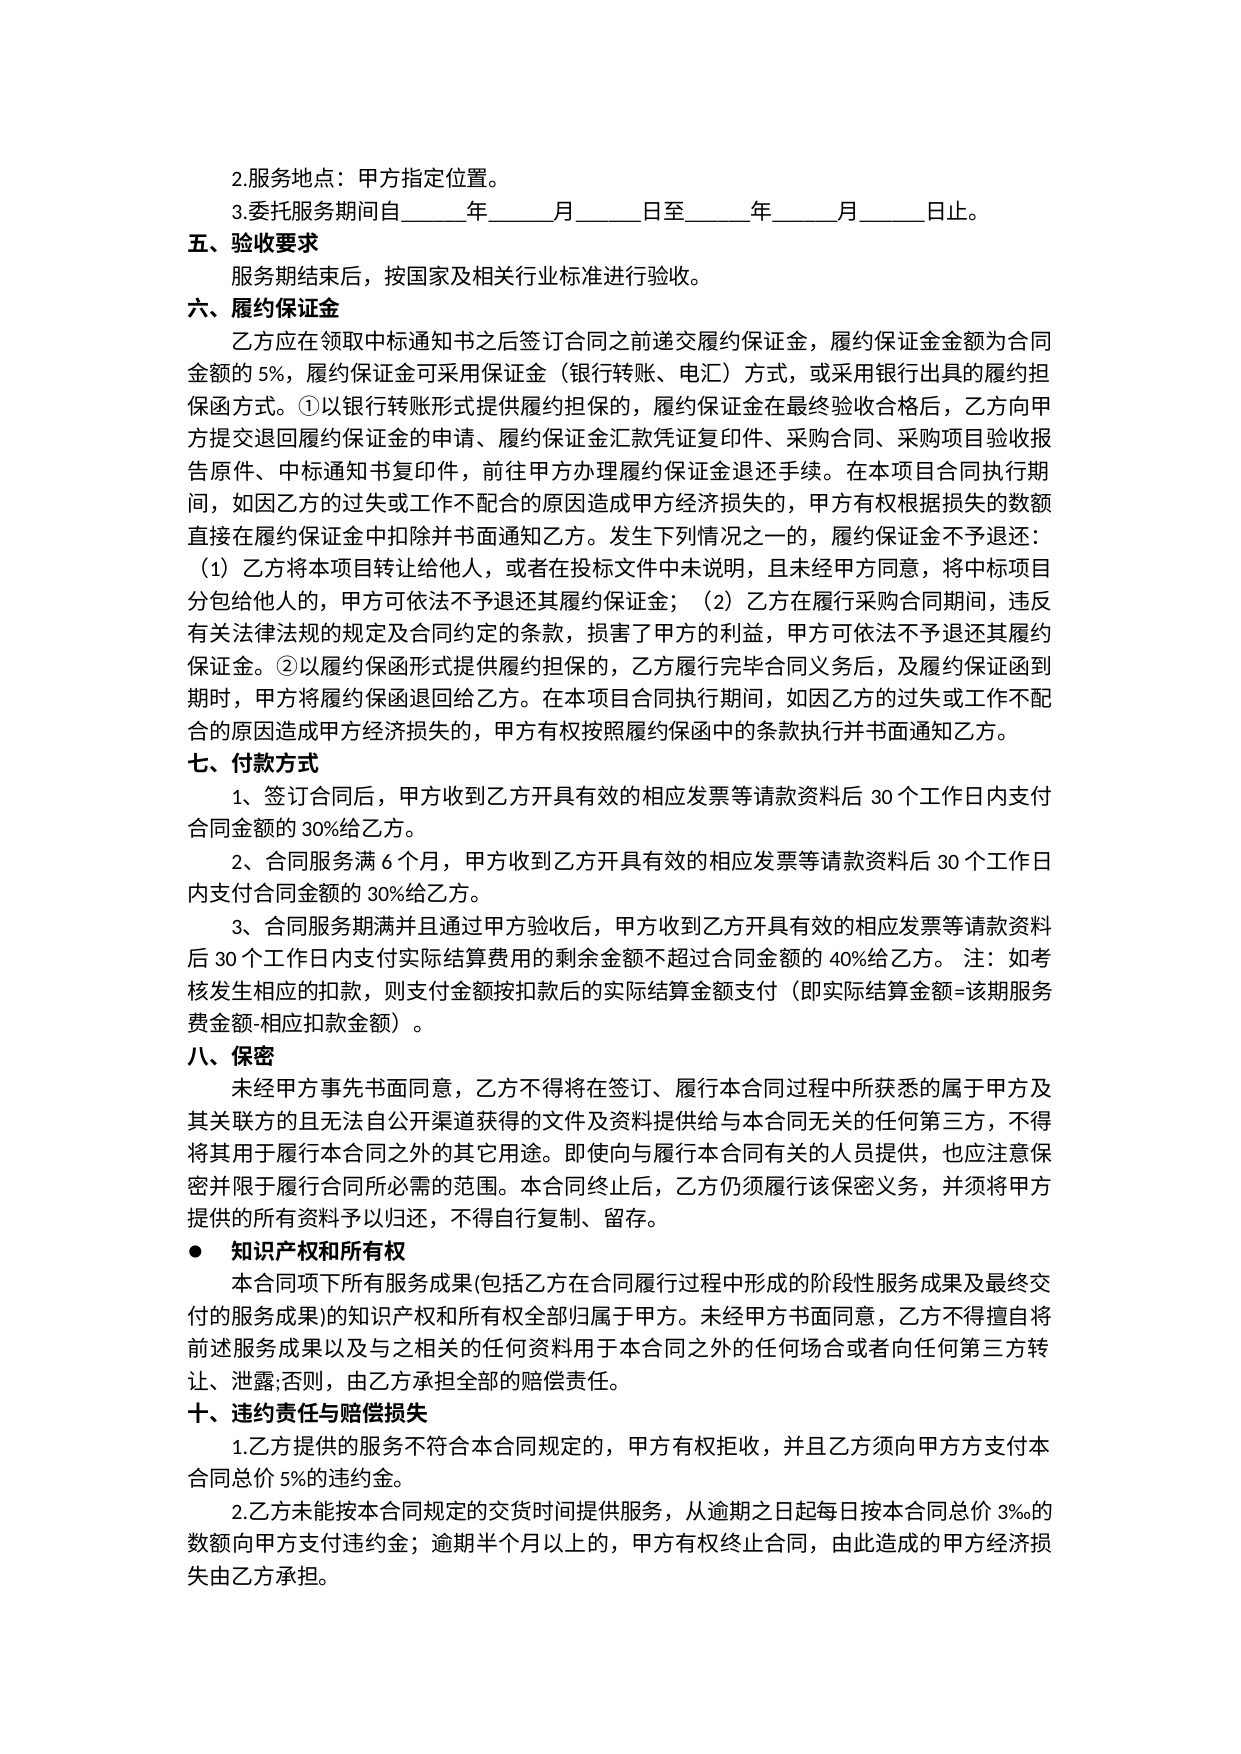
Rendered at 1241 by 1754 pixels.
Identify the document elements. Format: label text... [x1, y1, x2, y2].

text 3、合同服务期满并且通过甲方验收后，甲方收到乙方开具有效的相应发票等请款资料后30个工作日内支付实际结算费用的剩余金额不超过合同金额的40%给乙方。 注：如考核发生相应的扣款，则支付金额按扣款后的实际结算金额支付（即实际结算金额=该期服务费金额-相应扣款金额）。 [187, 909, 1053, 1039]
text 1.乙方提供的服务不符合本合同规定的，甲方有权拒收，并且乙方须向甲方方支付本合同总价5%的违约金。 [187, 1429, 1053, 1494]
text 1、签订合同后，甲方收到乙方开具有效的相应发票等请款资料后30个工作日内支付合同金额的30%给乙方。 [187, 779, 1053, 844]
text 五、验收要求 [187, 227, 1053, 259]
text 本合同项下所有服务成果(包括乙方在合同履行过程中形成的阶段性服务成果及最终交付的服务成果)的知识产权和所有权全部归属于甲方。未经甲方书面同意，乙方不得擅自将前述服务成果以及与之相关的任何资料用于本合同之外的任何场合或者向任何第三方转让、泄露;否则，由乙方承担全部的赔偿责任。 [187, 1267, 1053, 1397]
list 知识产权和所有权 [187, 1234, 1053, 1267]
text 2.服务地点：甲方指定位置。 [187, 162, 1053, 194]
text 八、保密 [187, 1039, 1053, 1072]
text 未经甲方事先书面同意，乙方不得将在签订、履行本合同过程中所获悉的属于甲方及其关联方的且无法自公开渠道获得的文件及资料提供给与本合同无关的任何第三方，不得将其用于履行本合同之外的其它用途。即使向与履行本合同有关的人员提供，也应注意保密并限于履行合同所必需的范围。本合同终止后，乙方仍须履行该保密义务，并须将甲方提供的所有资料予以归还，不得自行复制、留存。 [187, 1072, 1053, 1234]
text 3.委托服务期间自______年______月______日至______年______月______日止。 [187, 194, 1053, 227]
text 十、违约责任与赔偿损失 [187, 1397, 1053, 1429]
text 六、履约保证金 [187, 292, 1053, 324]
text 乙方应在领取中标通知书之后签订合同之前递交履约保证金，履约保证金金额为合同金额的5%，履约保证金可采用保证金（银行转账、电汇）方式，或采用银行出具的履约担保函方式。①以银行转账形式提供履约担保的，履约保证金在最终验收合格后，乙方向甲方提交退回履约保证金的申请、履约保证金汇款凭证复印件、采购合同、采购项目验收报告原件、中标通知书复印件，前往甲方办理履约保证金退还手续。在本项目合同执行期间，如因乙方的过失或工作不配合的原因造成甲方经济损失的，甲方有权根据损失的数额直接在履约保证金中扣除并书面通知乙方。发生下列情况之一的，履约保证金不予退还：（1）乙方将本项目转让给他人，或者在投标文件中未说明，且未经甲方同意，将中标项目分包给他人的，甲方可依法不予退还其履约保证金；（2）乙方在履行采购合同期间，违反有关法律法规的规定及合同约定的条款，损害了甲方的利益，甲方可依法不予退还其履约保证金。②以履约保函形式提供履约担保的，乙方履行完毕合同义务后，及履约保证函到期时，甲方将履约保函退回给乙方。在本项目合同执行期间，如因乙方的过失或工作不配合的原因造成甲方经济损失的，甲方有权按照履约保函中的条款执行并书面通知乙方。 [187, 324, 1053, 747]
text 七、付款方式 [187, 747, 1053, 779]
text 服务期结束后，按国家及相关行业标准进行验收。 [187, 259, 1053, 292]
text 2.乙方未能按本合同规定的交货时间提供服务，从逾期之日起每日按本合同总价3‰的数额向甲方支付违约金；逾期半个月以上的，甲方有权终止合同，由此造成的甲方经济损失由乙方承担。 [187, 1494, 1053, 1592]
text 2、合同服务满6个月，甲方收到乙方开具有效的相应发票等请款资料后30个工作日内支付合同金额的30%给乙方。 [187, 844, 1053, 909]
